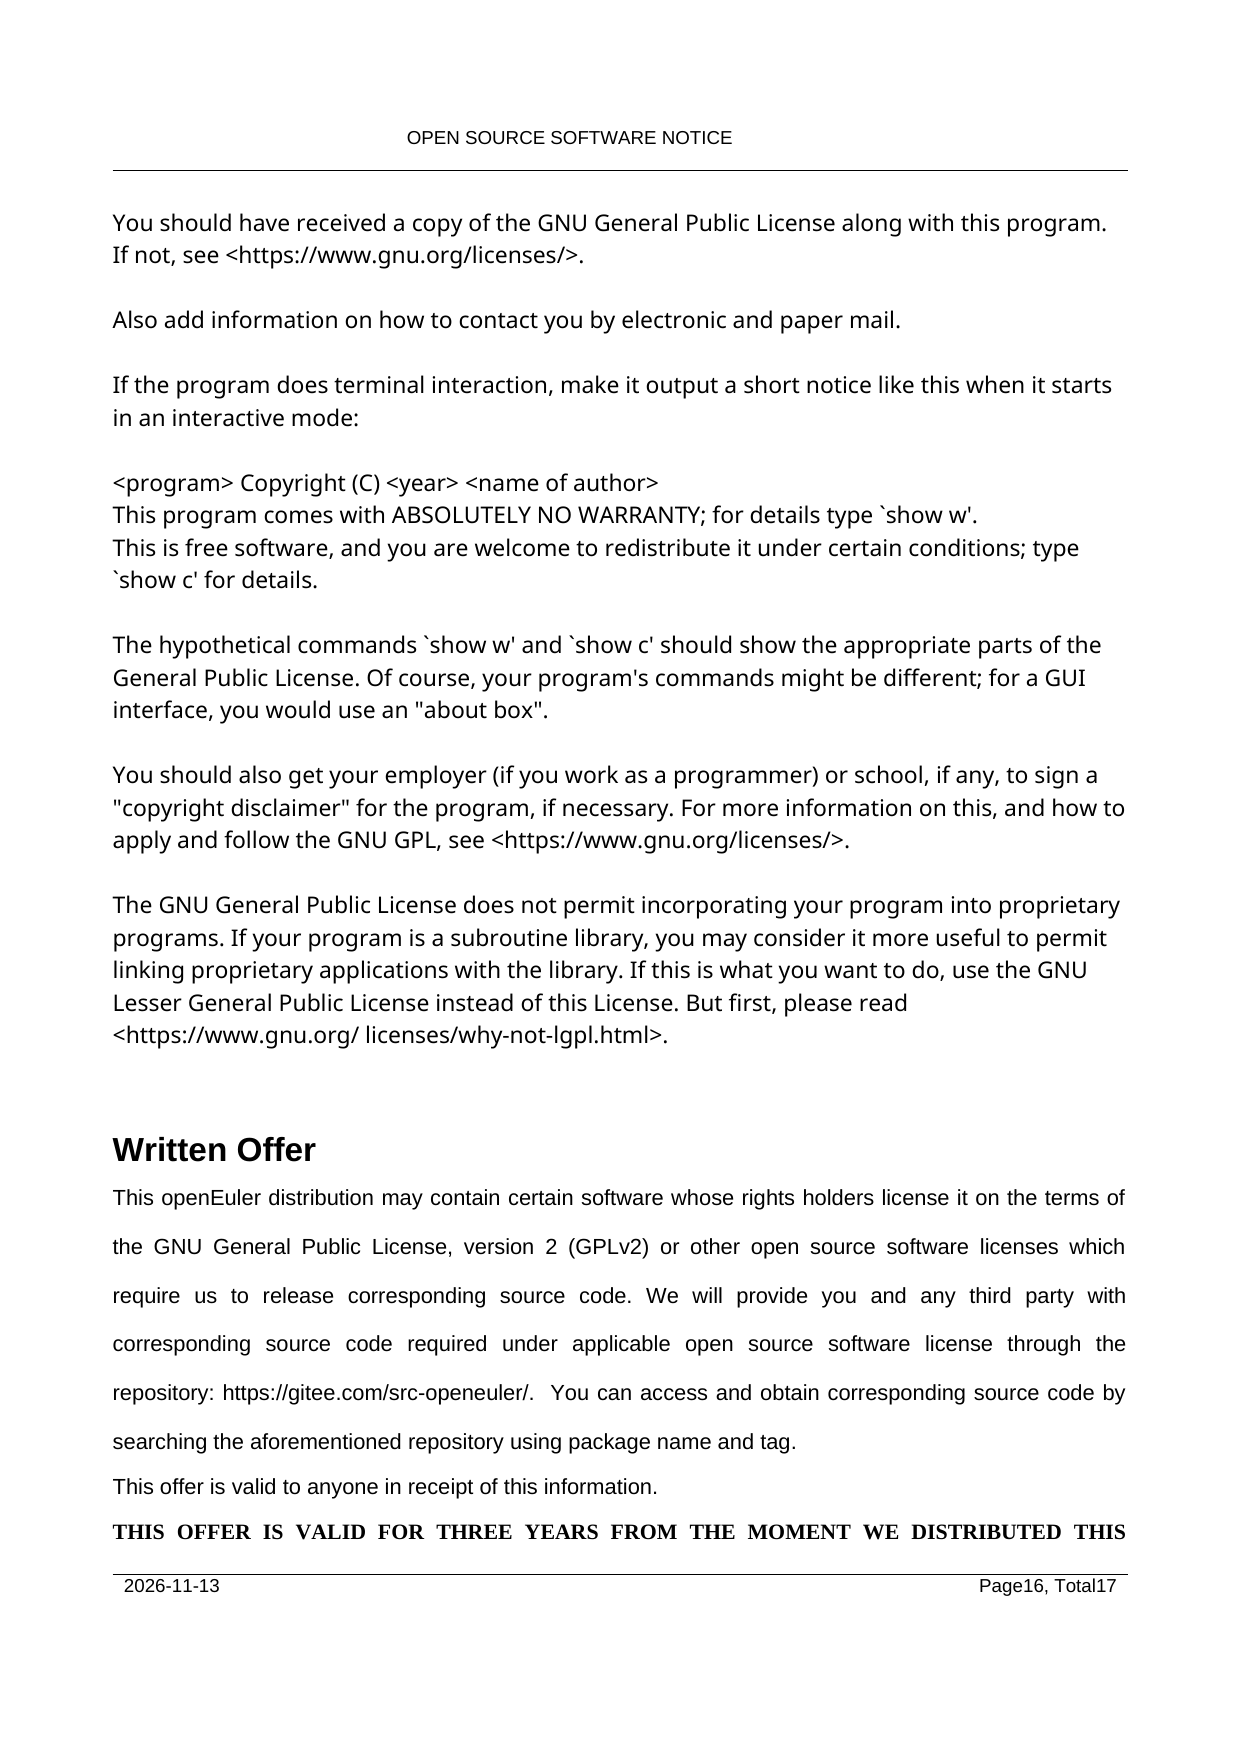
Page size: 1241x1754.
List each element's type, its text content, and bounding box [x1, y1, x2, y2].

text The hypothetical commands `show w' and `show c' should show the appropriate parts of the General Public License. Of course, your program's commands might be different; for a GUI interface, you would use an "about box". [112, 629, 1128, 726]
text You should have received a copy of the GNU General Public License along with this program. If not, see <https://www.gnu.org/licenses/>. [112, 206, 1128, 271]
text This openEuler distribution may contain certain software whose rights holders license it on the terms of the GNU General Public License, version 2 (GPLv2) or other open source software licenses which require us to release corresponding source code. We will provide you and any third party with corresponding source code required under applicable open source software license through the repository: https://gitee.com/src-openeuler/. You can access and obtain corresponding source code by searching the aforementioned repository using package name and tag. [112, 1181, 1128, 1458]
text This is free software, and you are welcome to redistribute it under certain conditions; type `show c' for details. [112, 531, 1128, 596]
text If the program does terminal interaction, make it output a short notice like this when it starts in an interactive mode: [112, 369, 1128, 434]
text The GNU General Public License does not permit incorporating your program into proprietary programs. If your program is a subroutine library, you may consider it more useful to permit linking proprietary applications with the library. If this is what you want to do, use the GNU Lesser General Public License instead of this License. But first, please read <https://www.gnu.org/ licenses/why-not-lgpl.html>. [112, 889, 1128, 1051]
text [112, 1515, 1128, 1548]
text This program comes with ABSOLUTELY NO WARRANTY; for details type `show w'. [112, 499, 1128, 531]
text You should also get your employer (if you work as a programmer) or school, if any, to sign a "copyright disclaimer" for the program, if necessary. For more information on this, and how to apply and follow the GNU GPL, see <https://www.gnu.org/licenses/>. [112, 759, 1128, 856]
text <program> Copyright (C) <year> <name of author> [112, 466, 1128, 499]
text Written Offer [112, 1116, 1128, 1181]
text This offer is valid to anyone in receipt of this information. [112, 1470, 1128, 1503]
text Also add information on how to contact you by electronic and paper mail. [112, 304, 1128, 336]
